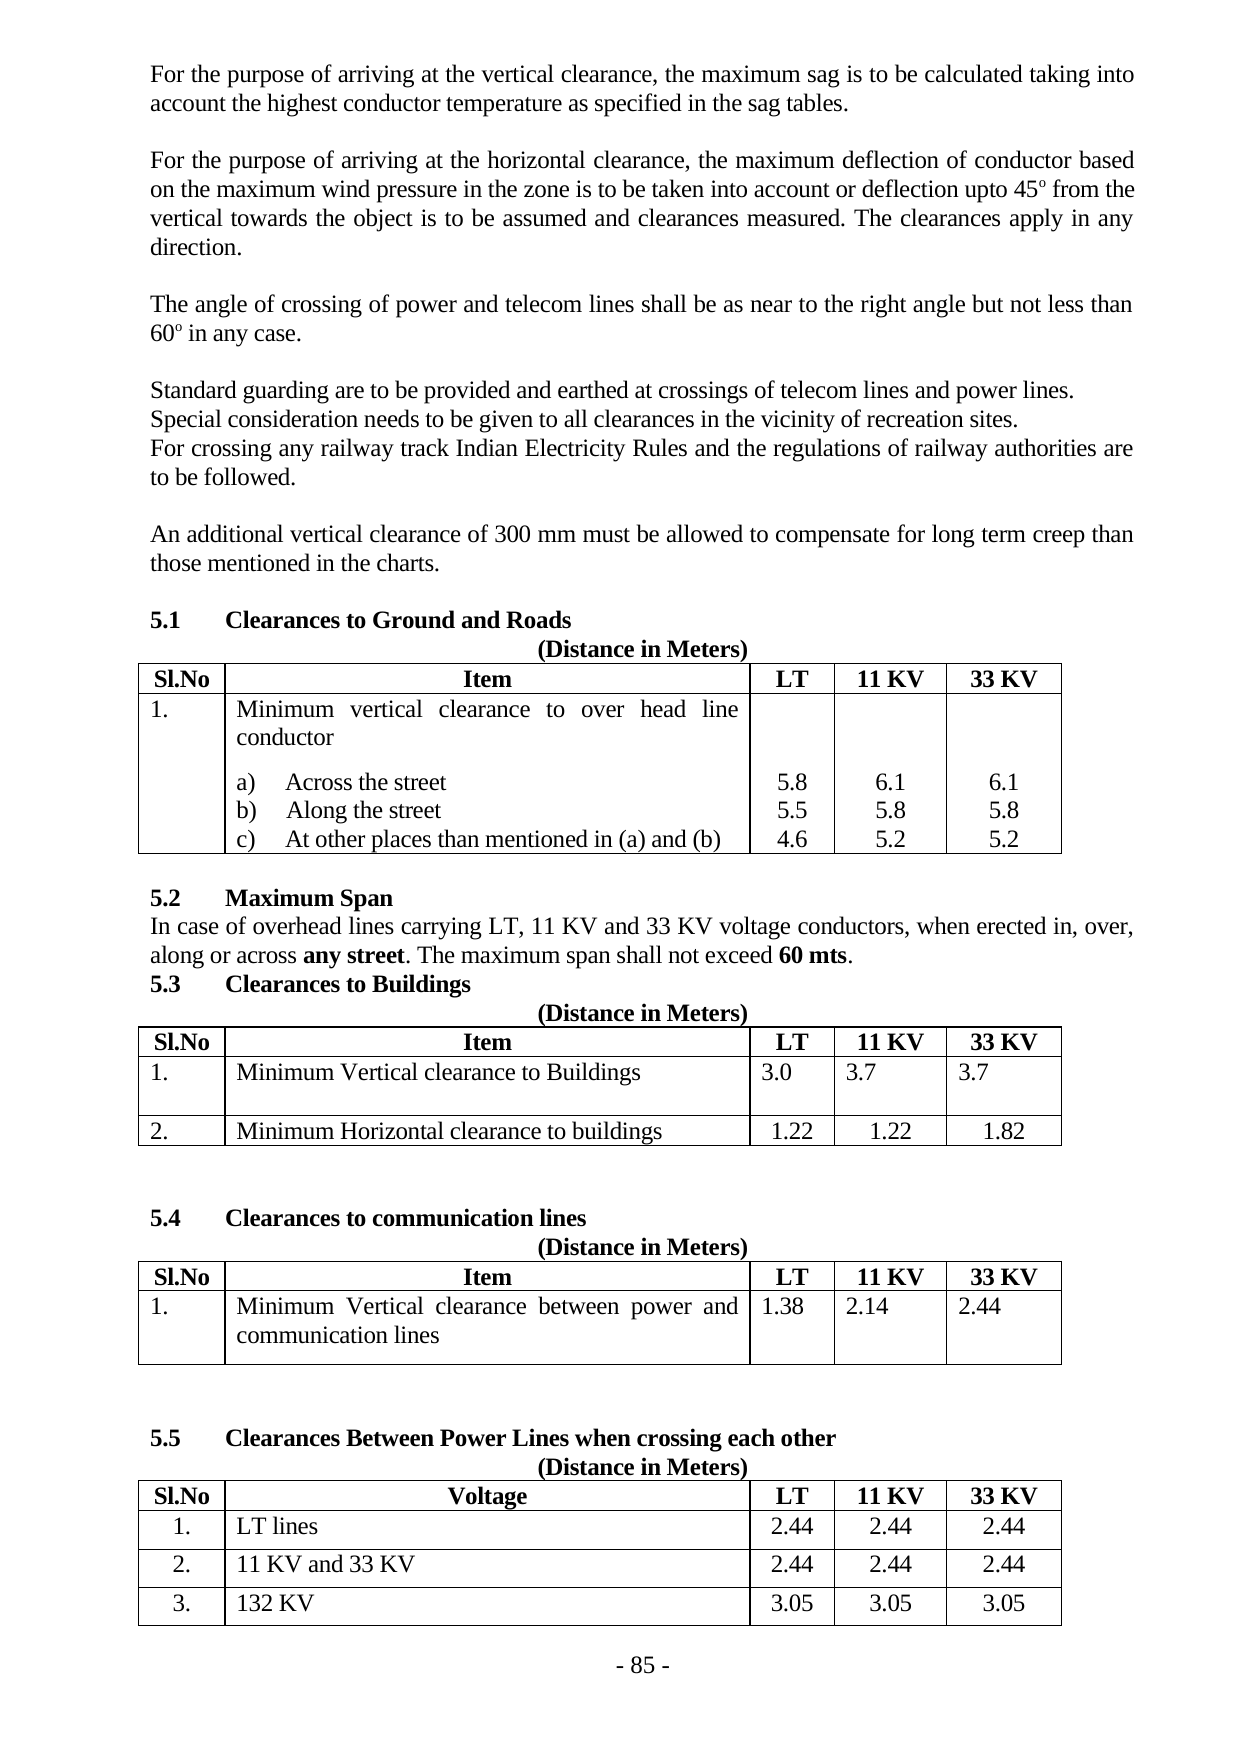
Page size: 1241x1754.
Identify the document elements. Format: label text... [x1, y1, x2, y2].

text In case of overhead lines carrying LT, 11 KV and 33 KV voltage conductors, when erected in, over, along or across any street. The maximum span shall not exceed 60 mts. [150, 911, 1135, 969]
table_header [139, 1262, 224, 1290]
text For the purpose of arriving at the vertical clearance, the maximum sag is to be calculated taking into account the highest conductor temperature as specified in the sag tables. [150, 59, 1135, 117]
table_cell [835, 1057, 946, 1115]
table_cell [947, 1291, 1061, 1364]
text (Distance in Meters) [150, 634, 1135, 663]
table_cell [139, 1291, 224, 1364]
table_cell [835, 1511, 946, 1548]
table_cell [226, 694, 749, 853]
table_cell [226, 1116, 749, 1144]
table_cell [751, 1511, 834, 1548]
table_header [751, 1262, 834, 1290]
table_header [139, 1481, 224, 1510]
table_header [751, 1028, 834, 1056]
text Special consideration needs to be given to all clearances in the vicinity of recreation sites. [150, 404, 1135, 433]
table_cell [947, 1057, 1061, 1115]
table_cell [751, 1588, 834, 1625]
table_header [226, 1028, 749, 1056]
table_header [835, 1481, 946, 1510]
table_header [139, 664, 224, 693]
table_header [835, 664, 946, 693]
text 5.3 Clearances to Buildings [150, 969, 1135, 998]
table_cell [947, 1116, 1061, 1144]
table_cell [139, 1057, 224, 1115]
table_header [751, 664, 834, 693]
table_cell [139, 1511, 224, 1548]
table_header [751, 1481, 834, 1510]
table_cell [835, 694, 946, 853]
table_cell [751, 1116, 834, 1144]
text Standard guarding are to be provided and earthed at crossings of telecom lines and power lines. [150, 375, 1135, 404]
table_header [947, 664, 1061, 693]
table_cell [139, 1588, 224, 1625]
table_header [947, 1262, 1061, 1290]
text 5.4 Clearances to communication lines [150, 1203, 1135, 1232]
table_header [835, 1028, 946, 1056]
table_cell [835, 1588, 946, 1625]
text For the purpose of arriving at the horizontal clearance, the maximum deflection of conductor based on the maximum wind pressure in the zone is to be taken into account or deflection upto 45o from the vertical towards the object is to be assumed and clearances measured. The clearances apply in any direction. [150, 145, 1135, 260]
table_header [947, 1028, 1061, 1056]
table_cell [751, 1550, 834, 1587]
text An additional vertical clearance of 300 mm must be allowed to compensate for long term creep than those mentioned in the charts. [150, 519, 1135, 577]
text (Distance in Meters) [150, 1232, 1135, 1261]
text 5.5 Clearances Between Power Lines when crossing each other [150, 1423, 1135, 1452]
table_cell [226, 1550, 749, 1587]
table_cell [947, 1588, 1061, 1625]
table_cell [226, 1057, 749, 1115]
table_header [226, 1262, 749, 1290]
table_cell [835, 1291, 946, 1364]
text (Distance in Meters) [150, 998, 1135, 1026]
text The angle of crossing of power and telecom lines shall be as near to the right angle but not less than 60o in any case. [150, 289, 1135, 347]
text 5.2 Maximum Span [150, 883, 1135, 911]
text (Distance in Meters) [150, 1452, 1135, 1480]
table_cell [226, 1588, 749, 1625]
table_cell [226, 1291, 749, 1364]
text 5.1 Clearances to Ground and Roads [150, 605, 1135, 634]
text For crossing any railway track Indian Electricity Rules and the regulations of railway authorities are to be followed. [150, 433, 1135, 490]
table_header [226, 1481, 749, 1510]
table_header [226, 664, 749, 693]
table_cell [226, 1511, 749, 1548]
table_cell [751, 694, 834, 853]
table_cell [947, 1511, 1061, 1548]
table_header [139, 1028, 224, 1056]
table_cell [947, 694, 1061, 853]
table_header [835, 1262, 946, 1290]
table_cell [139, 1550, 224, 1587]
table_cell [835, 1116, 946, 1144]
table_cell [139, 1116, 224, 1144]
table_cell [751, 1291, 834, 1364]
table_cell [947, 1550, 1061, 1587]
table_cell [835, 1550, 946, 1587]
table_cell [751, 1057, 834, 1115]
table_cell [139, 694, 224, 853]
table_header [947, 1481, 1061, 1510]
